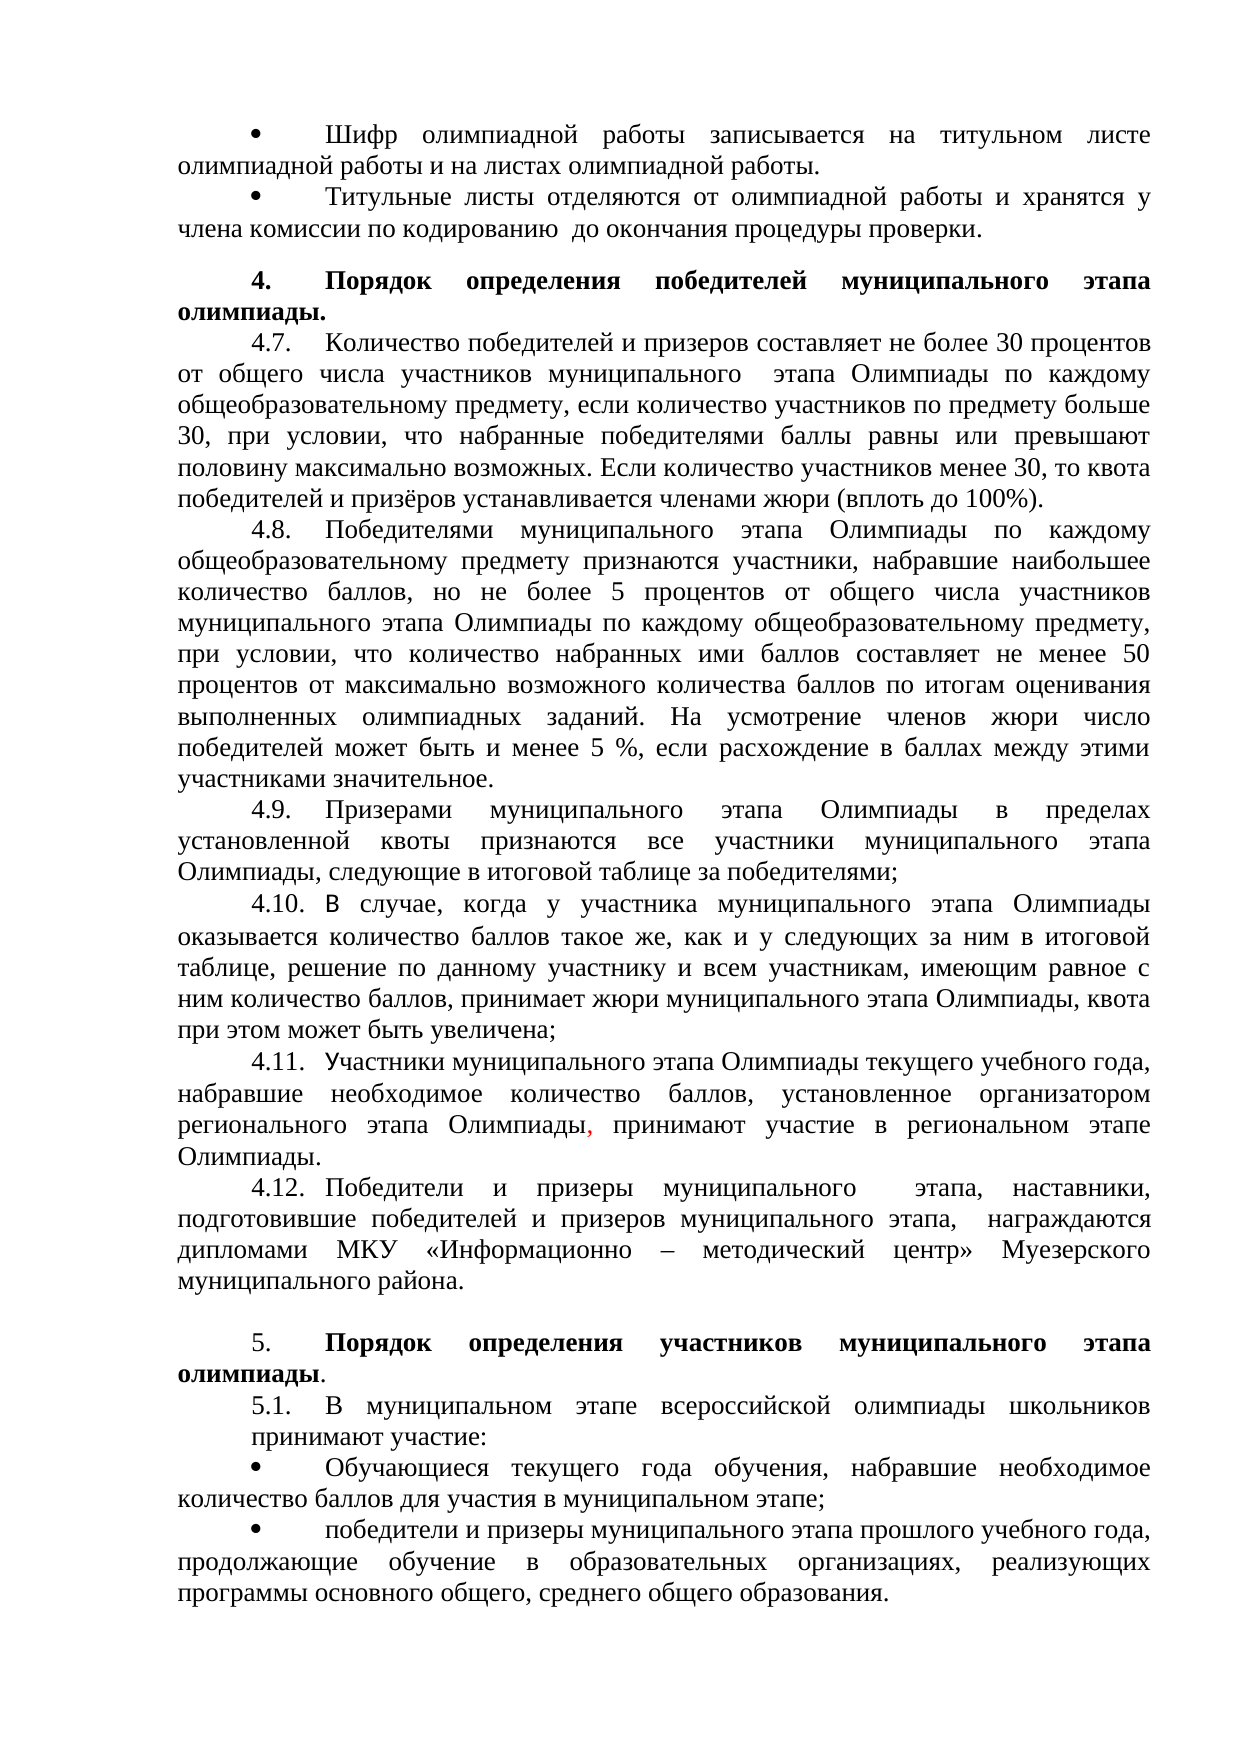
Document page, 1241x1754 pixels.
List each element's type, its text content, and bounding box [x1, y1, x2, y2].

list Порядок определения победителей муниципального этапа олимпиады. [177, 264, 1152, 326]
list Победители и призеры муниципального этапа, наставники, подготовившие победителей и призеров муниципального этапа, награждаются дипломами МКУ «Информационно – методический центр» Муезерского муниципального района. [177, 1171, 1152, 1295]
list Количество победителей и призеров составляет не более 30 процентов от общего числа участников муниципального этапа Олимпиады по каждому общеобразовательному предмету, если количество участников по предмету больше 30, при условии, что набранные победителями баллы равны или превышают половину максимально возможных. Если количество участников менее 30, то квота победителей и призёров устанавливается членами жюри (вплоть до 100%). [177, 326, 1152, 513]
list Обучающиеся текущего года обучения, набравшие необходимое количество баллов для участия в муниципальном этапе; [177, 1451, 1152, 1513]
list Титульные листы отделяются от олимпиадной работы и хранятся у члена комиссии по кодированию до окончания процедуры проверки. [177, 181, 1152, 243]
list Порядок определения участников муниципального этапа олимпиады. [177, 1326, 1152, 1389]
list 5.1. В муниципальном этапе всероссийской олимпиады школьников принимают участие: [251, 1389, 1152, 1451]
list Участники муниципального этапа Олимпиады текущего учебного года, набравшие необходимое количество баллов, установленное организатором регионального этапа Олимпиады, принимают участие в региональном этапе Олимпиады. [177, 1044, 1152, 1171]
list В случае, когда у участника муниципального этапа Олимпиады оказывается количество баллов такое же, как и у следующих за ним в итоговой таблице, решение по данному участнику и всем участникам, имеющим равное с ним количество баллов, принимает жюри муниципального этапа Олимпиады, квота при этом может быть увеличена; [177, 887, 1152, 1044]
list Шифр олимпиадной работы записывается на титульном листе олимпиадной работы и на листах олимпиадной работы. [177, 118, 1152, 181]
list Победителями муниципального этапа Олимпиады по каждому общеобразовательному предмету признаются участники, набравшие наибольшее количество баллов, но не более 5 процентов от общего числа участников муниципального этапа Олимпиады по каждому общеобразовательному предмету, при условии, что количество набранных ими баллов составляет не менее 50 процентов от максимально возможного количества баллов по итогам оценивания выполненных олимпиадных заданий. На усмотрение членов жюри число победителей может быть и менее 5 %, если расхождение в баллах между этими участниками значительное. [177, 513, 1152, 793]
list Призерами муниципального этапа Олимпиады в пределах установленной квоты признаются все участники муниципального этапа Олимпиады, следующие в итоговой таблице за победителями; [177, 793, 1152, 887]
list победители и призеры муниципального этапа прошлого учебного года, продолжающие обучение в образовательных организациях, реализующих программы основного общего, среднего общего образования. [177, 1513, 1152, 1607]
